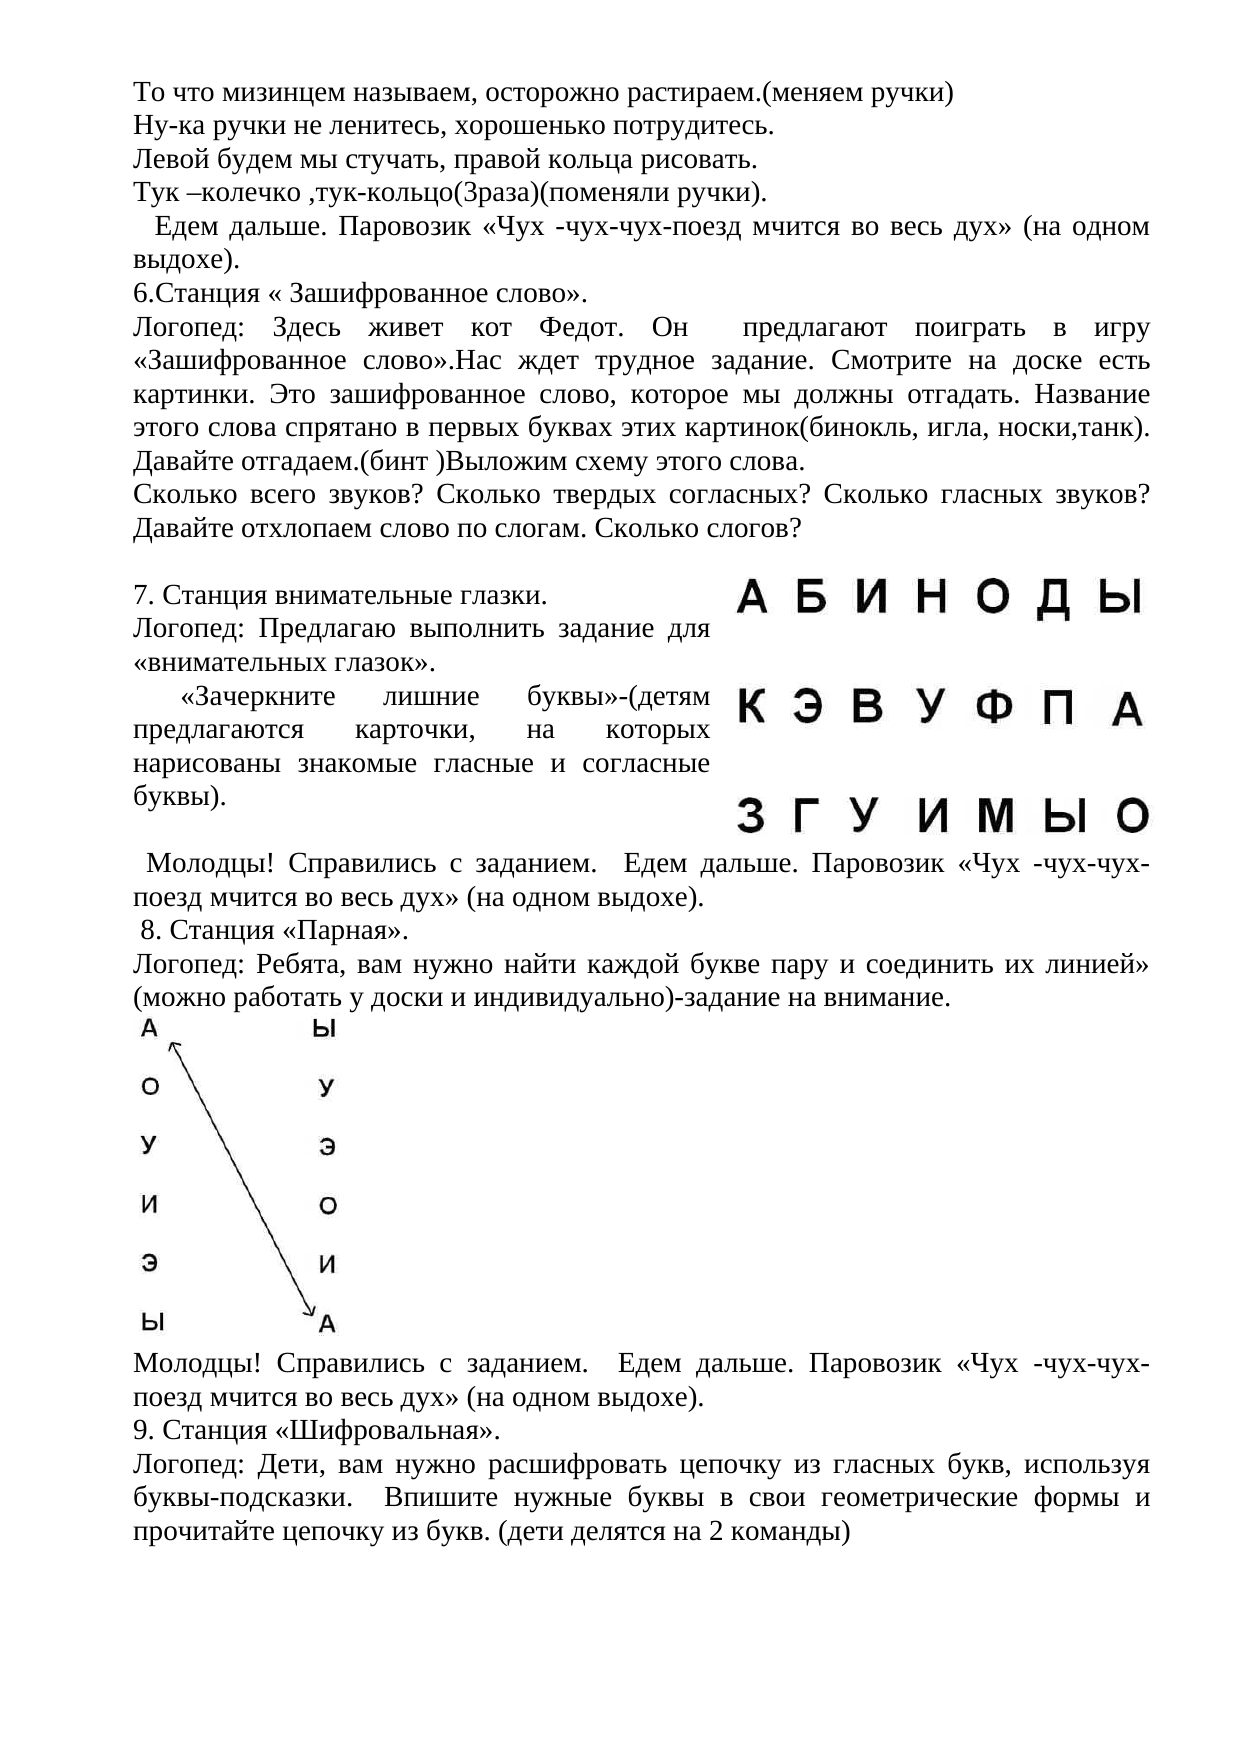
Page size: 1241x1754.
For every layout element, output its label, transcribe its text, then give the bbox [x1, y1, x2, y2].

text Молодцы! Справились с заданием. Едем дальше. Паровозик «Чух -чух-чух-поезд мчится во весь дух» (на одном выдохе). [133, 845, 1152, 912]
text Левой будем мы стучать, правой кольца рисовать. [133, 141, 1152, 174]
text Логопед: Ребята, вам нужно найти каждой букве пару и соединить их линией» (можно работать у доски и индивидуально)-задание на внимание. [133, 946, 1152, 1013]
text Ну-ка ручки не ленитесь, хорошенько потрудитесь. [133, 107, 1152, 141]
text Едем дальше. Паровозик «Чух -чух-чух-поезд мчится во весь дух» (на одном выдохе). [133, 208, 1152, 275]
picture [132, 1013, 347, 1346]
text Молодцы! Справились с заданием. Едем дальше. Паровозик «Чух -чух-чух-поезд мчится во весь дух» (на одном выдохе). [133, 1345, 1152, 1412]
picture [729, 569, 1155, 845]
text Логопед: Предлагаю выполнить задание для «внимательных глазок». [133, 611, 729, 678]
text 6.Станция « Зашифрованное слово». [133, 275, 1152, 309]
text Сколько всего звуков? Сколько твердых согласных? Сколько гласных звуков? Давайте отхлопаем слово по слогам. Сколько слогов? [133, 476, 1152, 543]
text Логопед: Дети, вам нужно расшифровать цепочку из гласных букв, используя буквы-подсказки. Впишите нужные буквы в свои геометрические формы и прочитайте цепочку из букв. (дети делятся на 2 команды) [133, 1446, 1152, 1547]
text То что мизинцем называем, осторожно растираем.(меняем ручки) [133, 74, 1152, 107]
text Логопед: Здесь живет кот Федот. Он предлагают поиграть в игру «Зашифрованное слово».Нас ждет трудное задание. Смотрите на доске есть картинки. Это зашифрованное слово, которое мы должны отгадать. Название этого слова спрятано в первых буквах этих картинок(бинокль, игла, носки,танк). Давайте отгадаем.(бинт )Выложим схему этого слова. [133, 309, 1152, 476]
text 7. Станция внимательные глазки. [133, 577, 729, 611]
text «Зачеркните лишние буквы»-(детям предлагаются карточки, на которых нарисованы знакомые гласные и согласные буквы). [133, 678, 729, 812]
text Тук –колечко ,тук-кольцо(3раза)(поменяли ручки). [133, 174, 1152, 208]
text 9. Станция «Шифровальная». [133, 1412, 1152, 1446]
text 8. Станция «Парная». [133, 912, 1152, 946]
